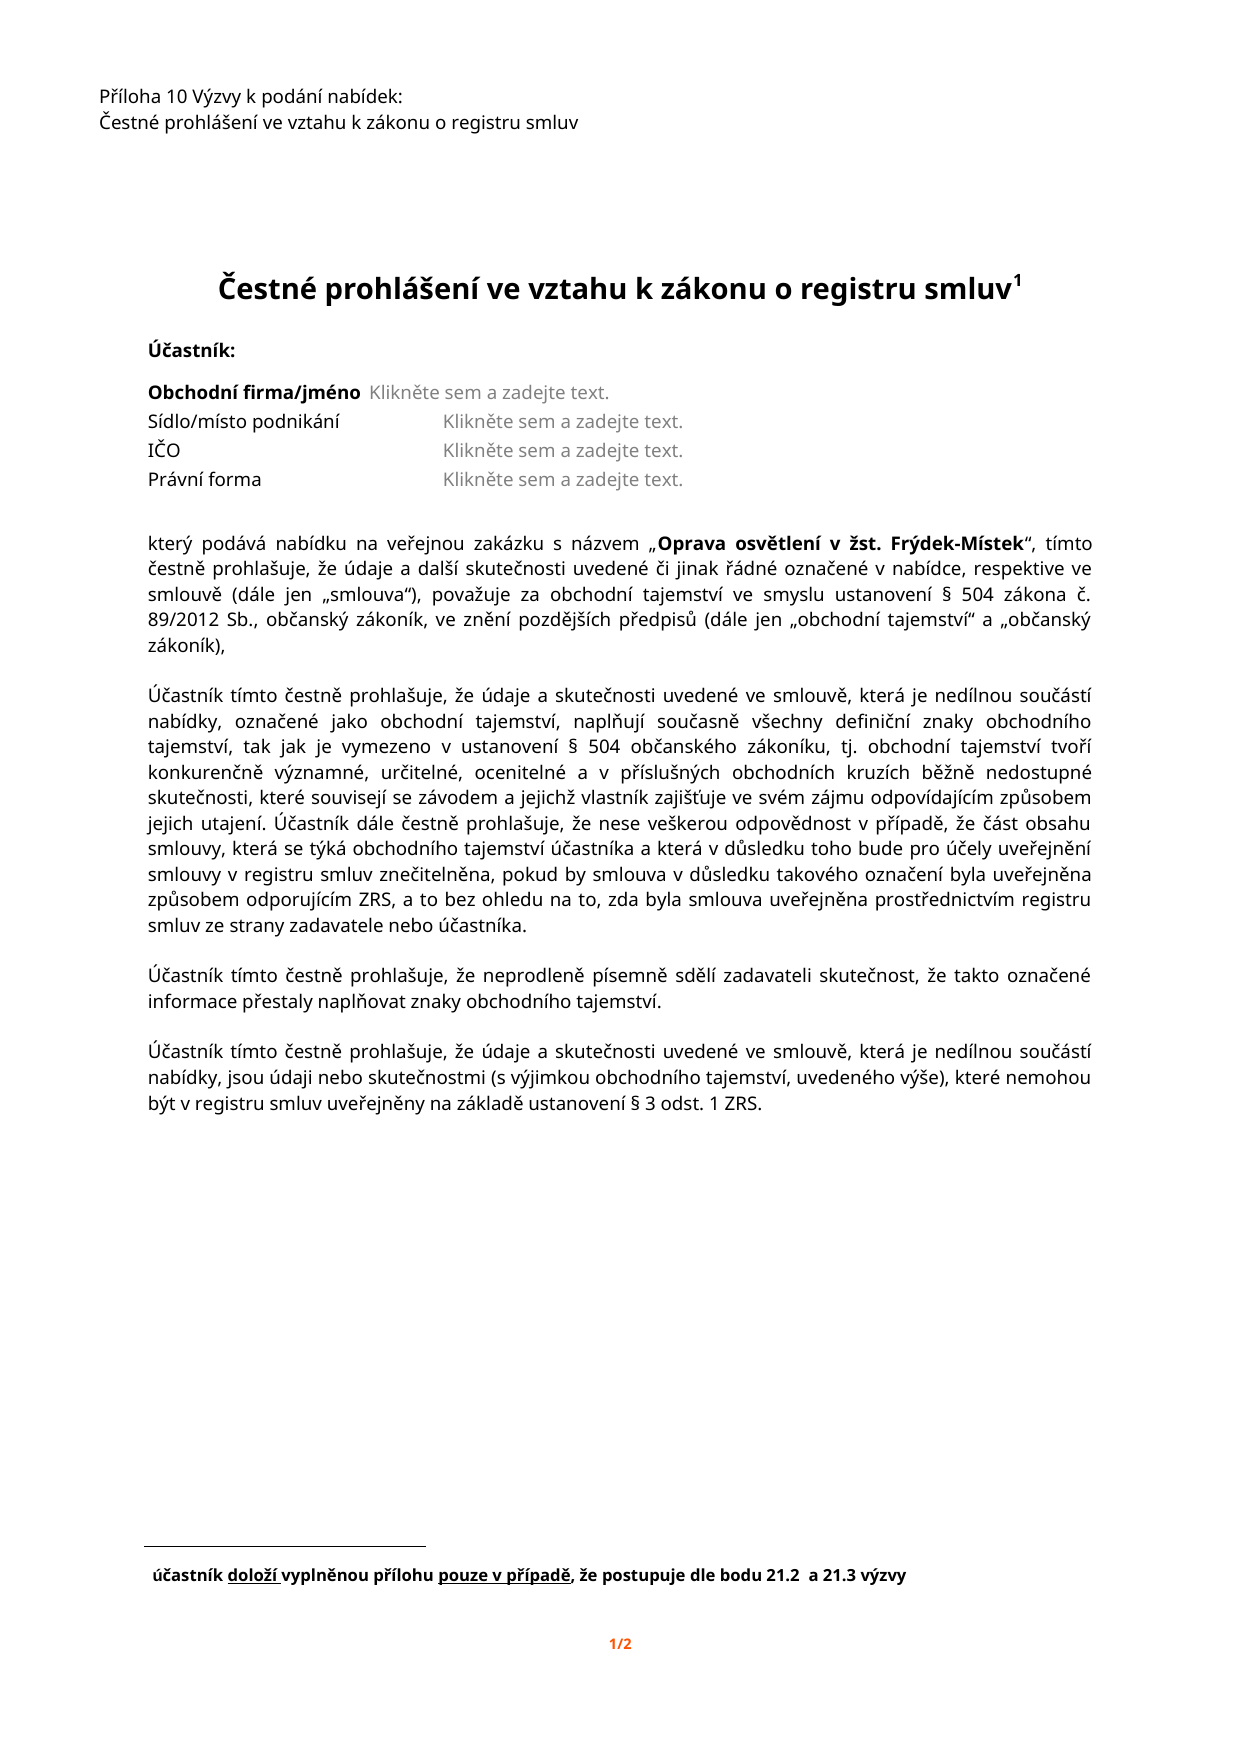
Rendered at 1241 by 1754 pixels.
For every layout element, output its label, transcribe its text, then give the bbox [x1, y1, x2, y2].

title Čestné prohlášení ve vztahu k zákonu o registru smluv1 [148, 268, 1093, 308]
text Účastník tímto čestně prohlašuje, že údaje a skutečnosti uvedené ve smlouvě, která je nedílnou součástí nabídky, označené jako obchodní tajemství, naplňují současně všechny definiční znaky obchodního tajemství, tak jak je vymezeno v ustanovení § 504 občanského zákoníku, tj. obchodní tajemství tvoří konkurenčně významné, určitelné, ocenitelné a v příslušných obchodních kruzích běžně nedostupné skutečnosti, které souvisejí se závodem a jejichž vlastník zajišťuje ve svém zájmu odpovídajícím způsobem jejich utajení. Účastník dále čestně prohlašuje, že nese veškerou odpovědnost v případě, že část obsahu smlouvy, která se týká obchodního tajemství účastníka a která v důsledku toho bude pro účely uveřejnění smlouvy v registru smluv znečitelněna, pokud by smlouva v důsledku takového označení byla uveřejněna způsobem odporujícím ZRS, a to bez ohledu na to, zda byla smlouva uveřejněna prostřednictvím registru smluv ze strany zadavatele nebo účastníka. [148, 683, 1093, 938]
text IČO [148, 434, 1093, 463]
text Právní forma [148, 463, 1093, 492]
text Účastník: [148, 333, 1093, 364]
text Obchodní firma/jméno [148, 376, 1093, 405]
text Sídlo/místo podnikání [148, 405, 1093, 434]
text který podává nabídku na veřejnou zakázku s názvem „Oprava osvětlení v žst. Frýdek-Místek“, tímto čestně prohlašuje, že údaje a další skutečnosti uvedené či jinak řádné označené v nabídce, respektive ve smlouvě (dále jen „smlouva“), považuje za obchodní tajemství ve smyslu ustanovení § 504 zákona č. 89/2012 Sb., občanský zákoník, ve znění pozdějších předpisů (dále jen „obchodní tajemství“ a „občanský zákoník), [148, 530, 1093, 658]
text Účastník tímto čestně prohlašuje, že údaje a skutečnosti uvedené ve smlouvě, která je nedílnou součástí nabídky, jsou údaji nebo skutečnostmi (s výjimkou obchodního tajemství, uvedeného výše), které nemohou být v registru smluv uveřejněny na základě ustanovení § 3 odst. 1 ZRS. [148, 1039, 1093, 1115]
text Účastník tímto čestně prohlašuje, že neprodleně písemně sdělí zadavateli skutečnost, že takto označené informace přestaly naplňovat znaky obchodního tajemství. [148, 963, 1093, 1014]
text účastník doloží vyplněnou přílohu pouze v případě, že postupuje dle bodu 21.2 a 21.3 výzvy [148, 1563, 1093, 1586]
